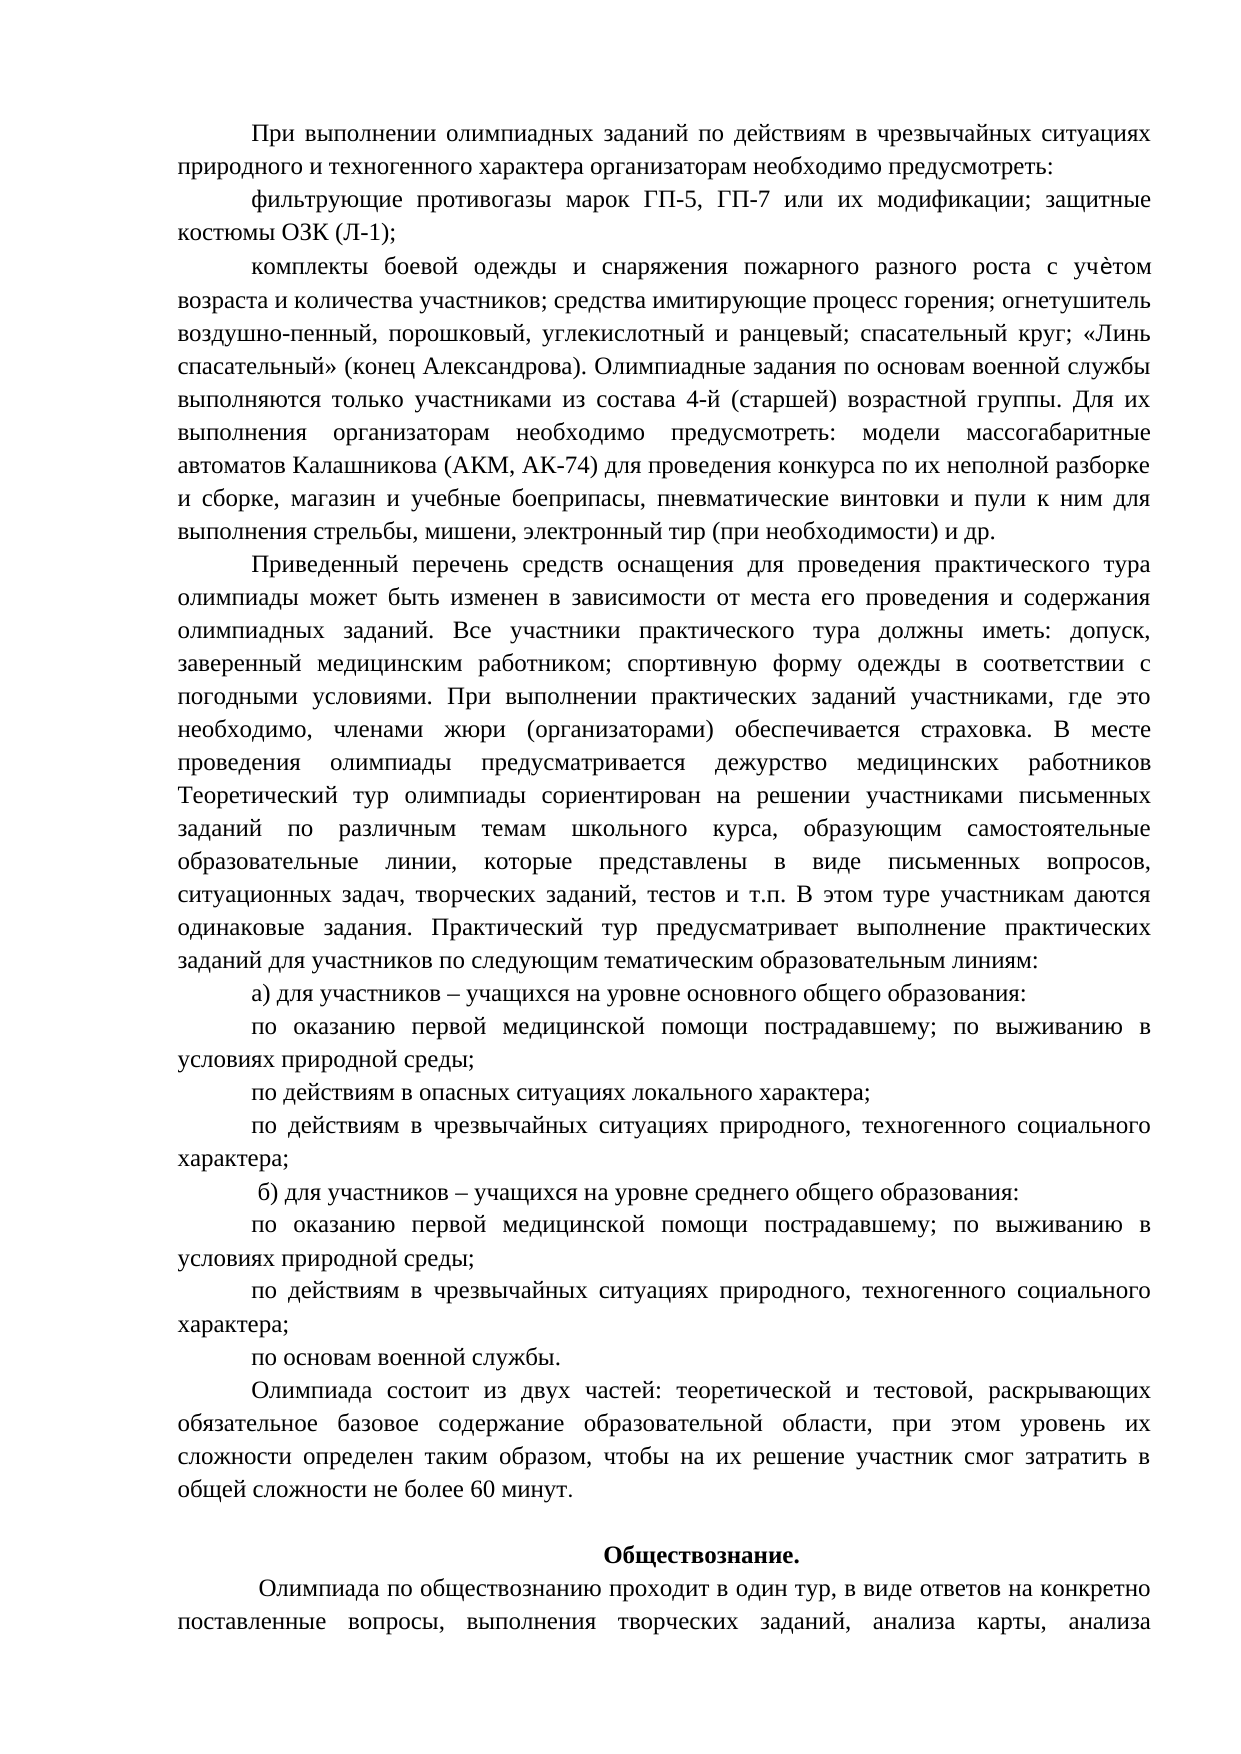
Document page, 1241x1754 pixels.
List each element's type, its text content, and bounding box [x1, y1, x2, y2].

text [177, 1573, 1152, 1635]
text по действиям в чрезвычайных ситуациях природного, техногенного социального характера; [177, 1276, 1152, 1337]
text Приведенный перечень средств оснащения для проведения практического тура олимпиады может быть изменен в зависимости от места его проведения и содержания олимпиадных заданий. Все участники практического тура должны иметь: допуск, заверенный медицинским работником; спортивную форму одежды в соответствии с погодными условиями. При выполнении практических заданий участниками, где это необходимо, членами жюри (организаторами) обеспечивается страховка. В месте проведения олимпиады предусматривается дежурство медицинских работников Теоретический тур олимпиады сориентирован на решении участниками письменных заданий по различным темам школьного курса, образующим самостоятельные образовательные линии, которые представлены в виде письменных вопросов, ситуационных задач, творческих заданий, тестов и т.п. В этом туре участникам даются одинаковые задания. Практический тур предусматривает выполнение практических заданий для участников по следующим тематическим образовательным линиям: [177, 549, 1152, 974]
text комплекты боевой одежды и снаряжения пожарного разного роста с учѐтом возраста и количества участников; средства имитирующие процесс горения; огнетушитель воздушно-пенный, порошковый, углекислотный и ранцевый; спасательный круг; «Линь спасательный» (конец Александрова). Олимпиадные задания по основам военной службы выполняются только участниками из состава 4-й (старшей) возрастной группы. Для их выполнения организаторам необходимо предусмотреть: модели массогабаритные автоматов Калашникова (АКМ, АК-74) для проведения конкурса по их неполной разборке и сборке, магазин и учебные боеприпасы, пневматические винтовки и пули к ним для выполнения стрельбы, мишени, электронный тир (при необходимости) и др. [177, 250, 1152, 545]
text по действиям в чрезвычайных ситуациях природного, техногенного социального характера; [177, 1111, 1152, 1172]
text фильтрующие противогазы марок ГП-5, ГП-7 или их модификации; защитные костюмы ОЗК (Л-1); [177, 184, 1152, 246]
text по основам военной службы. [177, 1342, 1152, 1370]
text Олимпиада состоит из двух частей: теоретической и тестовой, раскрывающих обязательное базовое содержание образовательной области, при этом уровень их сложности определен таким образом, чтобы на их решение участник смог затратить в общей сложности не более 60 минут. [177, 1375, 1152, 1503]
text б) для участников – учащихся на уровне среднего общего образования: [177, 1177, 1152, 1205]
text по действиям в опасных ситуациях локального характера; [177, 1077, 1152, 1106]
text Обществознание. [177, 1540, 1152, 1569]
text При выполнении олимпиадных заданий по действиям в чрезвычайных ситуациях природного и техногенного характера организаторам необходимо предусмотреть: [177, 118, 1152, 180]
text а) для участников – учащихся на уровне основного общего образования: [177, 978, 1152, 1007]
text по оказанию первой медицинской помощи пострадавшему; по выживанию в условиях природной среды; [177, 1209, 1152, 1271]
text по оказанию первой медицинской помощи пострадавшему; по выживанию в условиях природной среды; [177, 1011, 1152, 1073]
